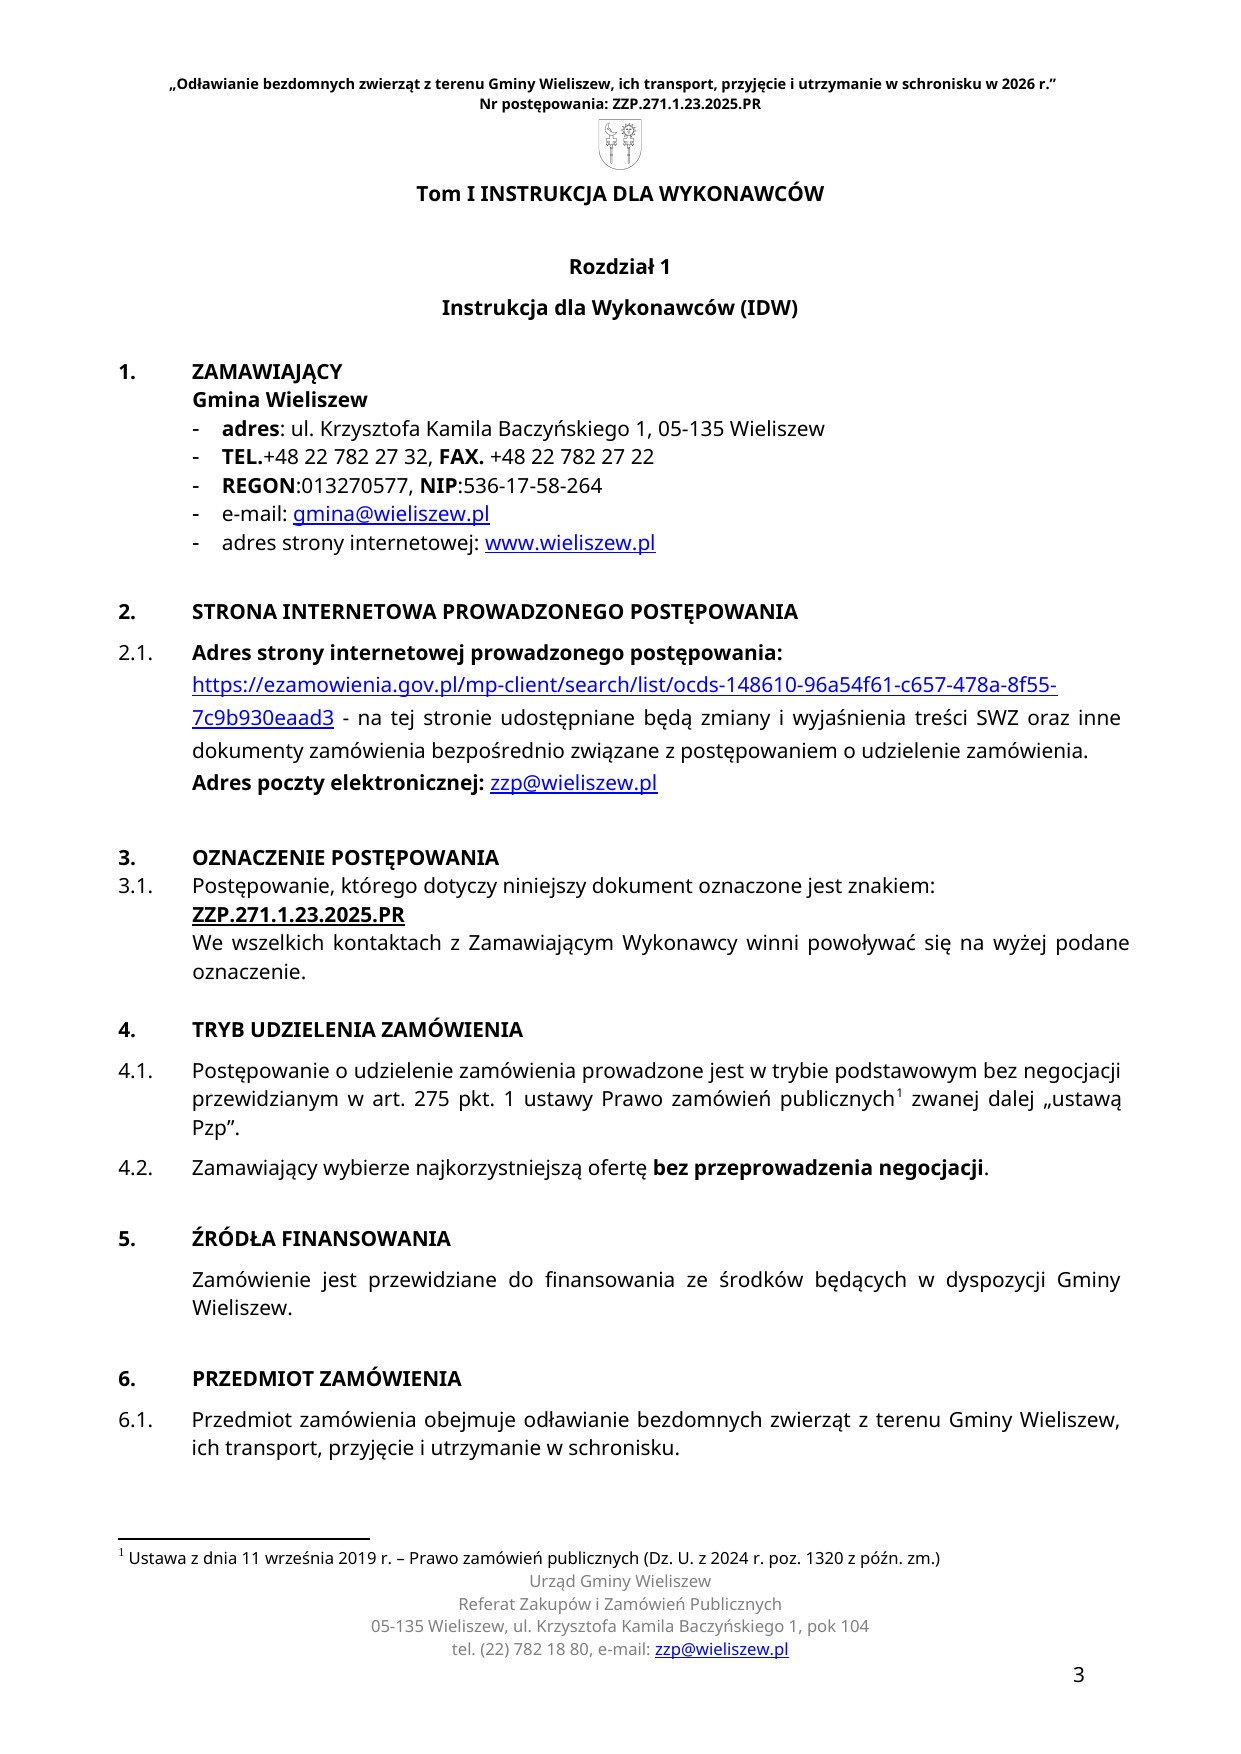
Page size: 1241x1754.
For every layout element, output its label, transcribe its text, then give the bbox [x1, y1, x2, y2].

text 1. ZAMAWIAJĄCY [118, 357, 1131, 385]
text Zamówienie jest przewidziane do finansowania ze środków będących w dyspozycji Gminy Wieliszew. [192, 1265, 1122, 1322]
text Gmina Wieliszew [118, 385, 1131, 414]
text 3. OZNACZENIE POSTĘPOWANIA [118, 843, 1122, 871]
text Instrukcja dla Wykonawców (IDW) [118, 293, 1122, 322]
text 2.1. Adres strony internetowej prowadzonego postępowania: [118, 638, 1122, 666]
text 4.1. Postępowanie o udzielenie zamówienia prowadzone jest w trybie podstawowym bez negocjacji przewidzianym w art. 275 pkt. 1 ustawy Prawo zamówień publicznych zwanej dalej „ustawą Pzp”. [118, 1056, 1122, 1141]
list adres: ul. Krzysztofa Kamila Baczyńskiego 1, 05-135 Wieliszew [192, 414, 1131, 442]
text 4.2. Zamawiający wybierze najkorzystniejszą ofertę bez przeprowadzenia negocjacji. [118, 1153, 1122, 1182]
list e-mail: gmina@wieliszew.pl [192, 499, 1131, 528]
text We wszelkich kontaktach z Zamawiającym Wykonawcy winni powoływać się na wyżej podane oznaczenie. [192, 928, 1131, 985]
text https://ezamowienia.gov.pl/mp-client/search/list/ocds-148610-96a54f61-c657-478a-8f55-7c9b930eaad3 - na tej stronie udostępniane będą zmiany i wyjaśnienia treści SWZ oraz inne dokumenty zamówienia bezpośrednio związane z postępowaniem o udzielenie zamówienia. [192, 671, 1122, 764]
text 2. STRONA INTERNETOWA PROWADZONEGO POSTĘPOWANIA [118, 597, 1122, 625]
list REGON:013270577, NIP:536-17-58-264 [192, 471, 1131, 499]
text 4. TRYB UDZIELENIA ZAMÓWIENIA [118, 1015, 1122, 1043]
list adres strony internetowej: www.wieliszew.pl [192, 528, 1131, 556]
text 5. ŹRÓDŁA FINANSOWANIA [118, 1224, 1122, 1252]
picture [598, 119, 642, 170]
list TEL.+48 22 782 27 32, FAX. +48 22 782 27 22 [192, 442, 1131, 471]
text Rozdział 1 [118, 252, 1122, 281]
text ZZP.271.1.23.2025.PR [192, 900, 1131, 928]
text Adres poczty elektronicznej: zzp@wieliszew.pl [118, 768, 1122, 797]
text 6. PRZEDMIOT ZAMÓWIENIA [118, 1364, 1122, 1392]
text 3.1. Postępowanie, którego dotyczy niniejszy dokument oznaczone jest znakiem: [118, 871, 1131, 900]
text 6.1. Przedmiot zamówienia obejmuje odławianie bezdomnych zwierząt z terenu Gminy Wieliszew, ich transport, przyjęcie i utrzymanie w schronisku. [118, 1405, 1122, 1462]
text Tom I INSTRUKCJA DLA WYKONAWCÓW [118, 179, 1122, 207]
